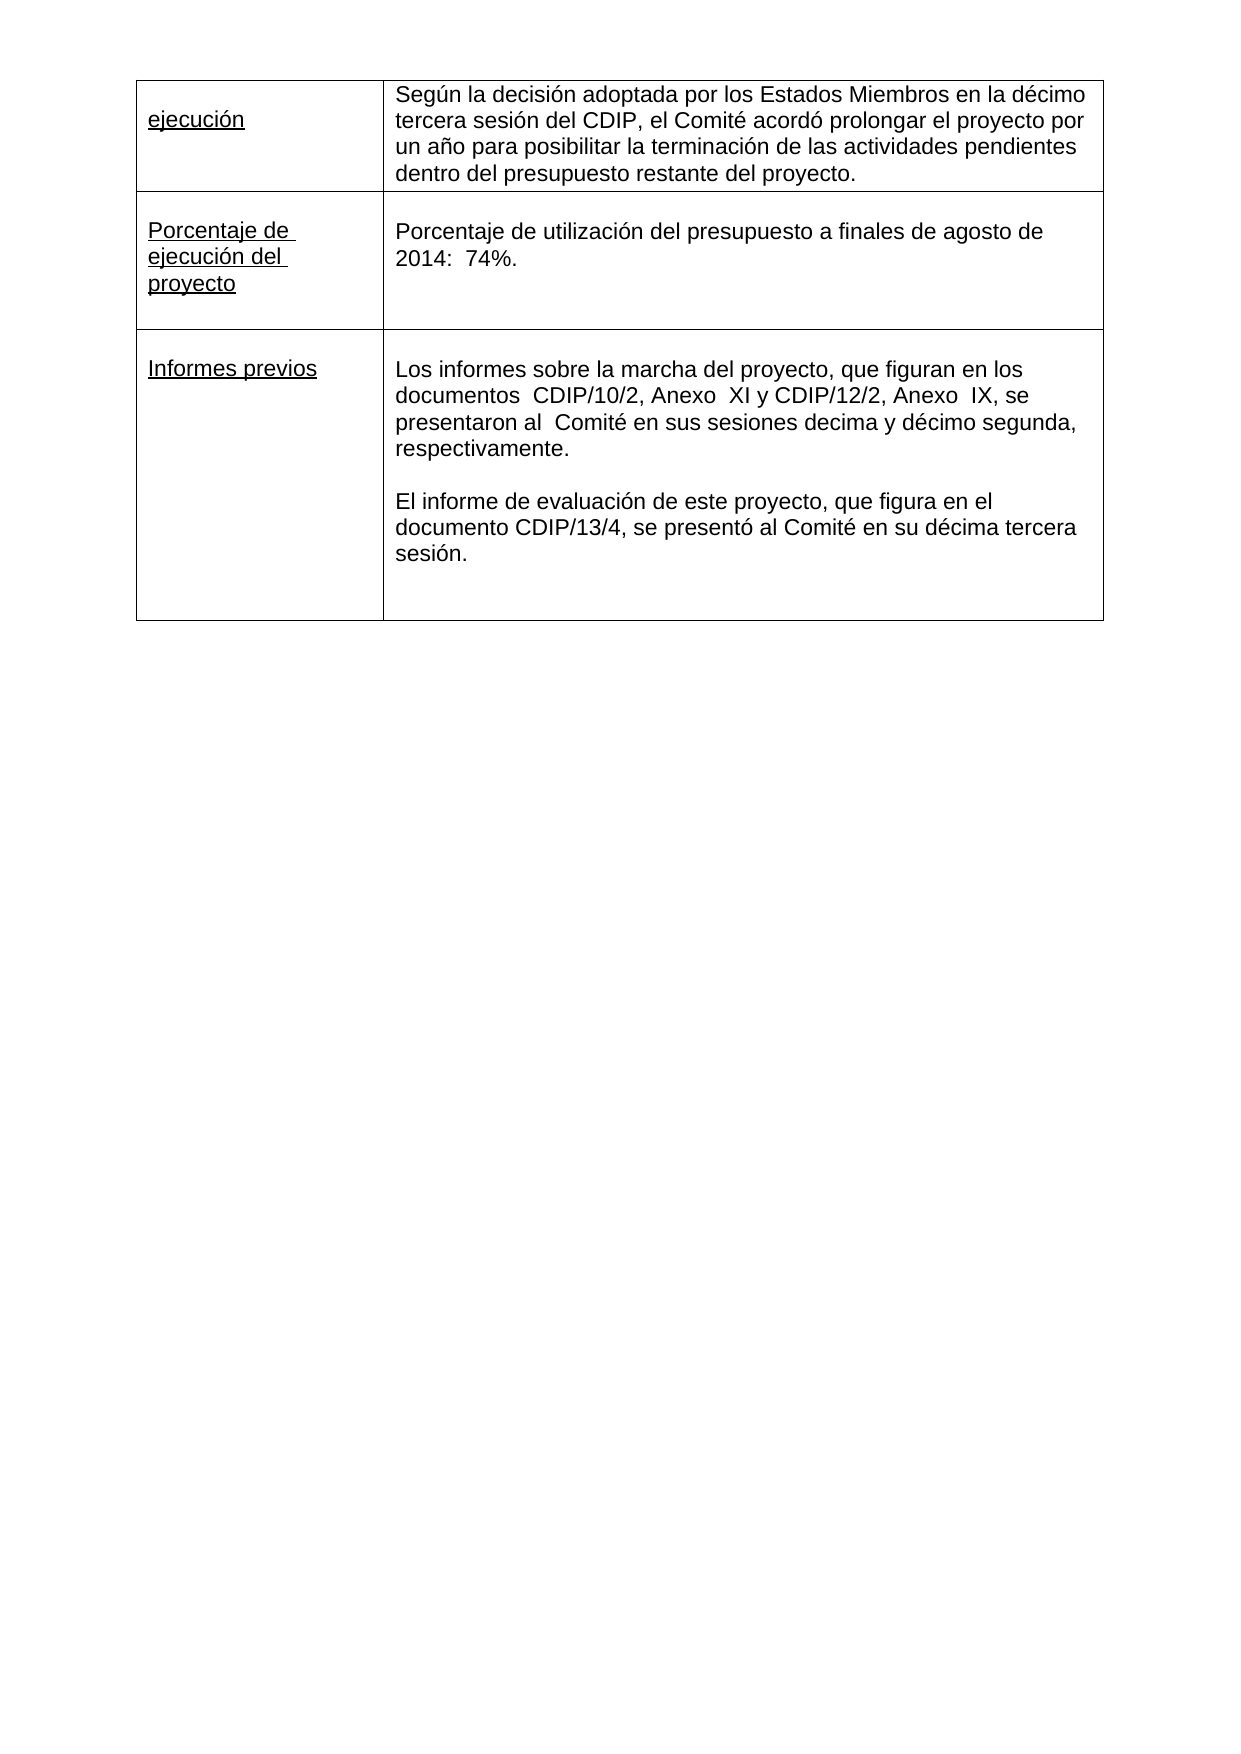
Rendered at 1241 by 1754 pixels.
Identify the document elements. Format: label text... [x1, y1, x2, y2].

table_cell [384, 81, 1103, 191]
table_cell Los informes sobre la marcha del proyecto, que figuran en los documentos CDIP/10/2, Anexo XI y CDIP/12/2, Anexo IX, se presentaron al Comité en sus sesiones decima y décimo segunda, respectivamente. El informe de evaluación de este proyecto, que figura en el documento CDIP/13/4, se presentó al Comité en su décima tercera sesión. [384, 330, 1103, 619]
table_cell Informes previos [137, 330, 383, 619]
table_cell Porcentaje de utilización del presupuesto a finales de agosto de 2014: 74%. [384, 192, 1103, 328]
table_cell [137, 81, 383, 191]
table_cell Porcentaje de ejecución del proyecto [137, 192, 383, 328]
